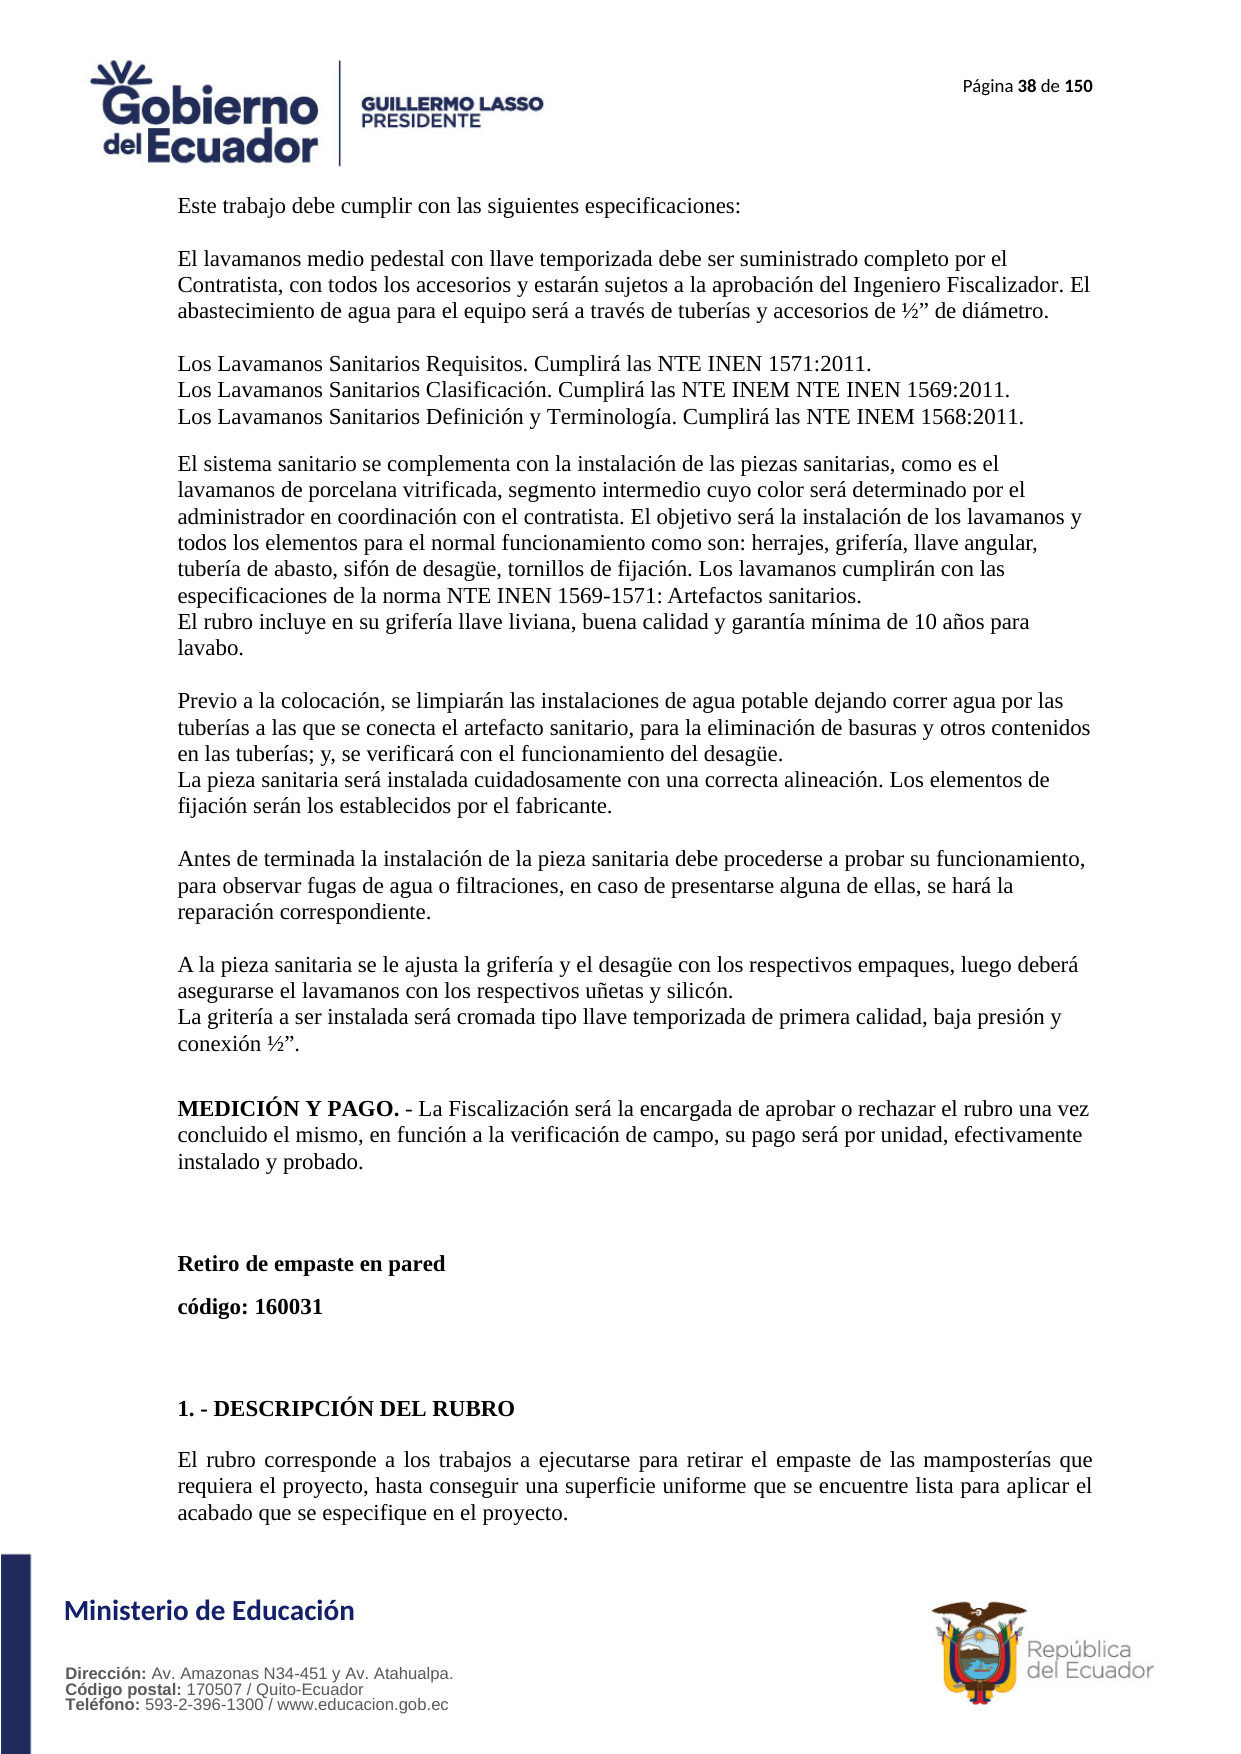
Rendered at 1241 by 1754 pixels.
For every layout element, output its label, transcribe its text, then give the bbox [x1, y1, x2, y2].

text La pieza sanitaria será instalada cuidadosamente con una correcta alineación. Los elementos de fijación serán los establecidos por el fabricante. [177, 766, 1093, 819]
text 1. - DESCRIPCIÓN DEL RUBRO [177, 1395, 1092, 1422]
text La gritería a ser instalada será cromada tipo llave temporizada de primera calidad, baja presión y conexión ½”. [177, 1003, 1093, 1056]
text El sistema sanitario se complementa con la instalación de las piezas sanitarias, como es el lavamanos de porcelana vitrificada, segmento intermedio cuyo color será determinado por el administrador en coordinación con el contratista. El objetivo será la instalación de los lavamanos y todos los elementos para el normal funcionamiento como son: herrajes, grifería, llave angular, tubería de abasto, sifón de desagüe, tornillos de fijación. Los lavamanos cumplirán con las especificaciones de la norma NTE INEN 1569-1571: Artefactos sanitarios. [177, 450, 1093, 608]
text Los Lavamanos Sanitarios Clasificación. Cumplirá las NTE INEM NTE INEN 1569:2011. [177, 376, 1093, 403]
text Los Lavamanos Sanitarios Requisitos. Cumplirá las NTE INEN 1571:2011. [177, 350, 1093, 376]
text código: 160031 [177, 1293, 1092, 1319]
text Previo a la colocación, se limpiarán las instalaciones de agua potable dejando correr agua por las tuberías a las que se conecta el artefacto sanitario, para la eliminación de basuras y otros contenidos en las tuberías; y, se verificará con el funcionamiento del desagüe. [177, 687, 1093, 766]
text El lavamanos medio pedestal con llave temporizada debe ser suministrado completo por el Contratista, con todos los accesorios y estarán sujetos a la aprobación del Ingeniero Fiscalizador. El abastecimiento de agua para el equipo será a través de tuberías y accesorios de ½” de diámetro. [177, 245, 1093, 324]
text Este trabajo debe cumplir con las siguientes especificaciones: [177, 192, 1093, 218]
text El rubro incluye en su grifería llave liviana, buena calidad y garantía mínima de 10 años para lavabo. [177, 608, 1093, 661]
text Los Lavamanos Sanitarios Definición y Terminología. Cumplirá las NTE INEM 1568:2011. [177, 403, 1093, 429]
text MEDICIÓN Y PAGO. - La Fiscalización será la encargada de aprobar o rechazar el rubro una vez concluido el mismo, en función a la verificación de campo, su pago será por unidad, efectivamente instalado y probado. [177, 1095, 1093, 1174]
text Antes de terminada la instalación de la pieza sanitaria debe procederse a probar su funcionamiento, para observar fugas de agua o filtraciones, en caso de presentarse alguna de ellas, se hará la reparación correspondiente. [177, 845, 1093, 924]
text A la pieza sanitaria se le ajusta la grifería y el desagüe con los respectivos empaques, luego deberá asegurarse el lavamanos con los respectivos uñetas y silicón. [177, 951, 1093, 1003]
text El rubro corresponde a los trabajos a ejecutarse para retirar el empaste de las mamposterías que requiera el proyecto, hasta conseguir una superficie uniforme que se encuentre lista para aplicar el acabado que se especifique en el proyecto. [177, 1446, 1093, 1525]
subtitle Retiro de empaste en pared [177, 1250, 1092, 1277]
picture [1, 1, 1241, 1754]
